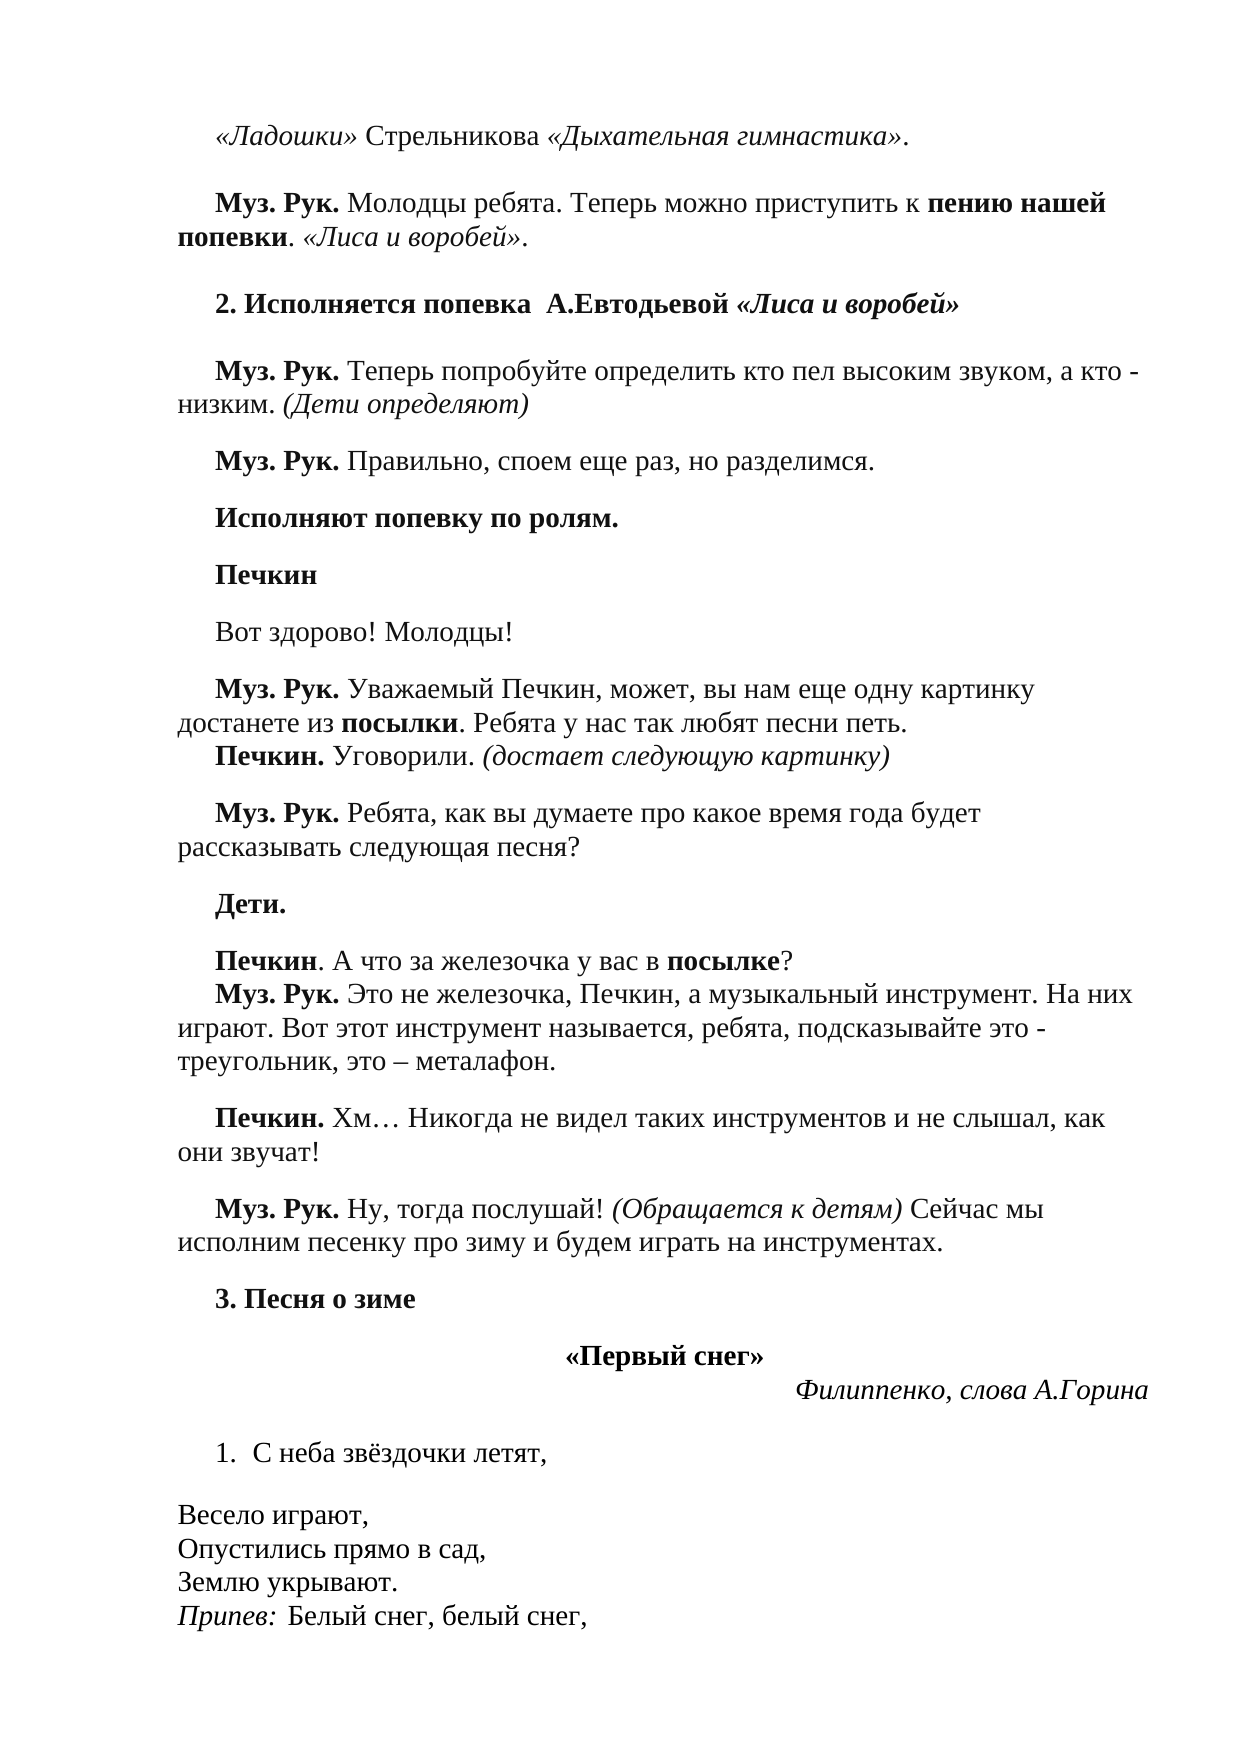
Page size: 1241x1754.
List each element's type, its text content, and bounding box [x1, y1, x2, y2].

text Печкин. Уговорили. (достает следующую картинку) [177, 738, 1152, 772]
list С неба звёздочки летят, [215, 1435, 1152, 1468]
text Опустились прямо в сад, [177, 1531, 1152, 1564]
text Муз. Рук. Уважаемый Печкин, может, вы нам еще одну картинку достанете из посылки. Ребята у нас так любят песни петь. [177, 671, 1152, 738]
text Припев: Белый снег, белый снег, [177, 1598, 1152, 1632]
text Весело играют, [177, 1497, 1152, 1531]
text Вот здорово! Молодцы! [177, 614, 1152, 648]
text Муз. Рук. Ребята, как вы думаете про какое время года будет рассказывать следующая песня? [177, 795, 1152, 862]
text Муз. Рук. Правильно, споем еще раз, но разделимся. [177, 443, 1152, 477]
text Дети. [177, 886, 1152, 919]
text Муз. Рук. Молодцы ребята. Теперь можно приступить к пению нашей попевки. «Лиса и воробей». [177, 185, 1152, 252]
text 2. Исполняется попевка А.Евтодьевой «Лиса и воробей» [177, 286, 1152, 319]
text Муз. Рук. Теперь попробуйте определить кто пел высоким звуком, а кто - низким. (Дети определяют) [177, 353, 1152, 420]
text Землю укрывают. [177, 1564, 1152, 1598]
text Муз. Рук. Это не железочка, Печкин, а музыкальный инструмент. На них играют. Вот этот инструмент называется, ребята, подсказывайте это - треугольник, это – металафон. [177, 976, 1152, 1077]
text Муз. Рук. Ну, тогда послушай! (Обращается к детям) Сейчас мы исполним песенку про зиму и будем играть на инструментах. [177, 1191, 1152, 1258]
text Печкин. Хм… Никогда не видел таких инструментов и не слышал, как они звучат! [177, 1101, 1152, 1168]
text Филиппенко, слова А.Горина [177, 1372, 1152, 1406]
text Исполняют попевку по ролям. [177, 500, 1152, 534]
text Печкин. А что за железочка у вас в посылке? [177, 943, 1152, 976]
text «Ладошки» Стрельникова «Дыхательная гимнастика». [177, 118, 1152, 152]
text 3. Песня о зиме [177, 1282, 1152, 1315]
text Печкин [177, 557, 1152, 591]
text «Первый снег» [177, 1338, 1152, 1372]
